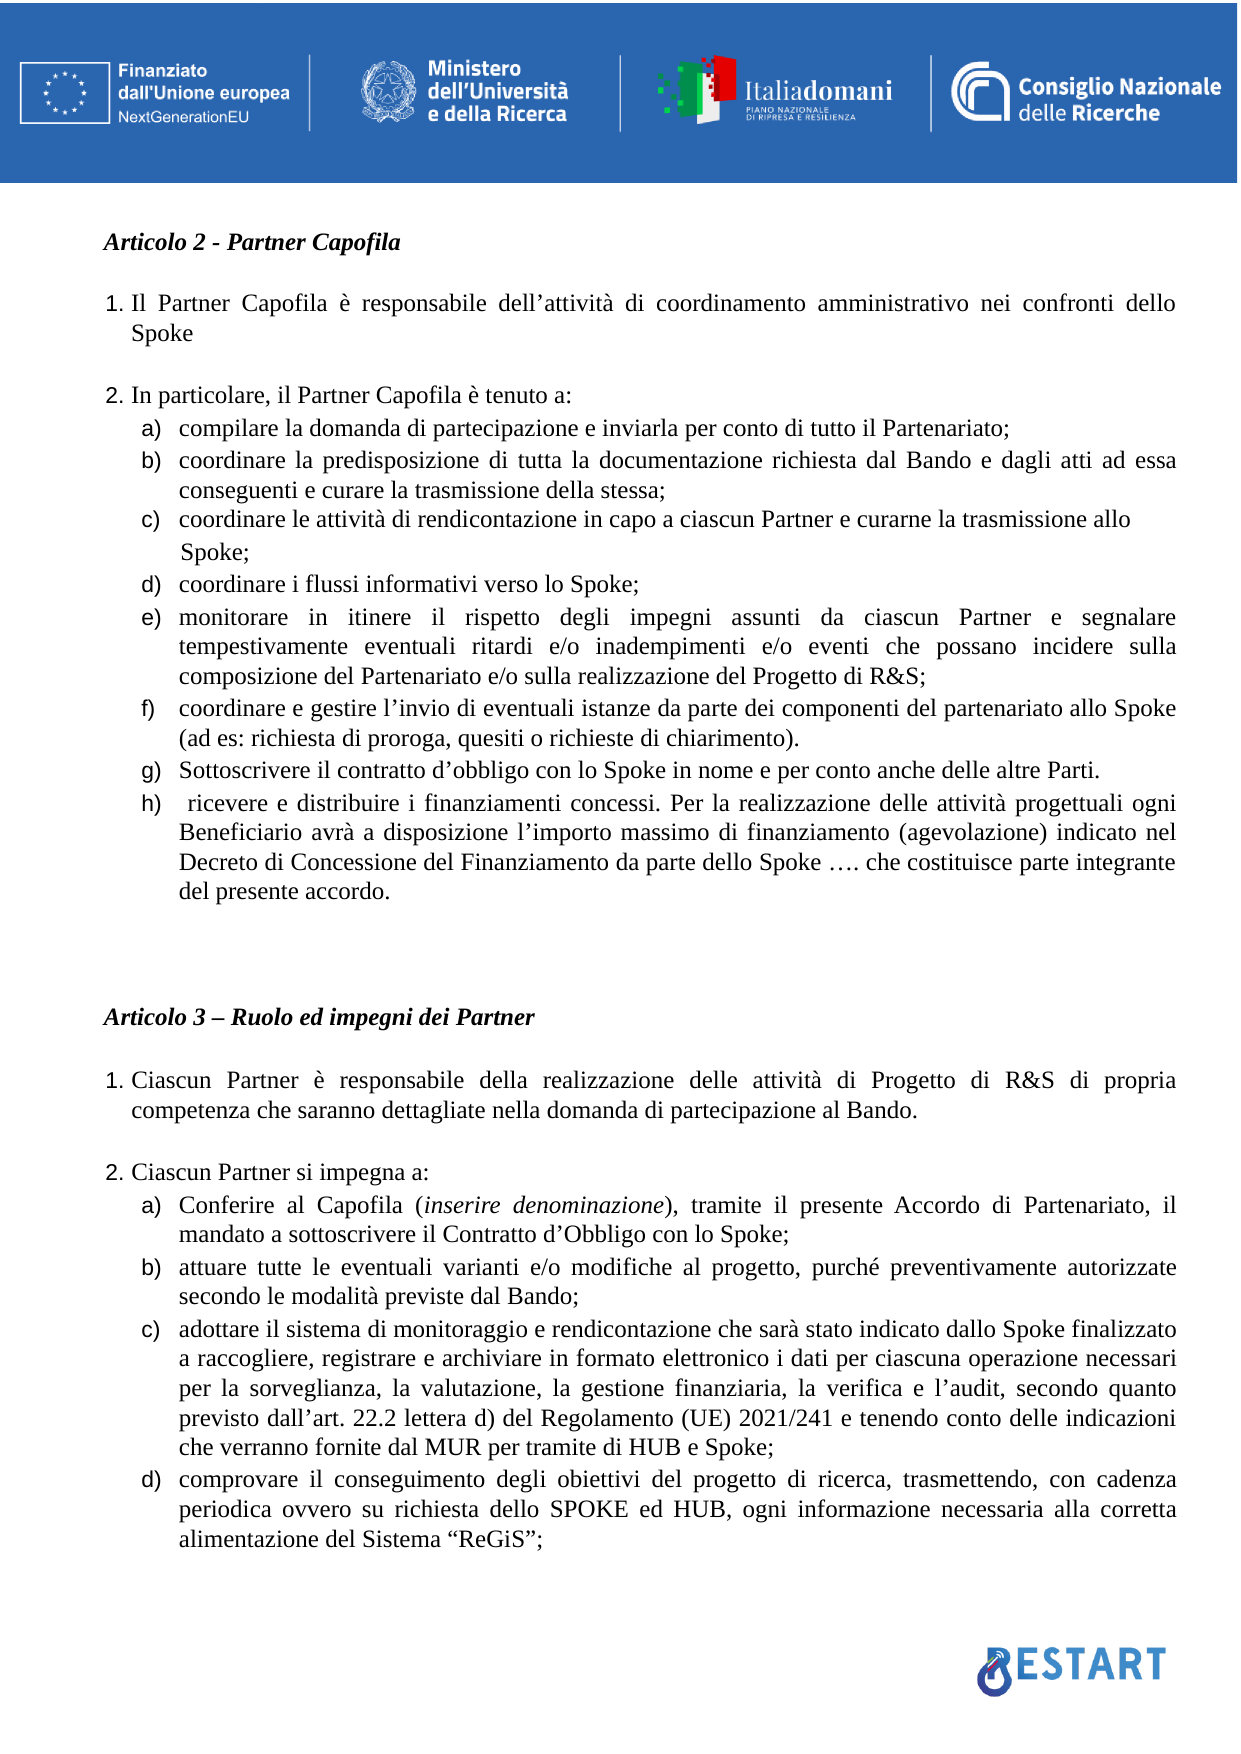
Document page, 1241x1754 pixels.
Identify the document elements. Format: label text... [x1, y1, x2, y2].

list coordinare i flussi informativi verso lo Spoke; [141, 569, 1178, 598]
text Spoke; [180, 537, 1178, 566]
subtitle Articolo 2 - Partner Capofila [104, 227, 1178, 256]
picture [947, 1603, 1192, 1735]
list In particolare, il Partner Capofila è tenuto a: [105, 381, 1178, 409]
list monitorare in itinere il rispetto degli impegni assunti da ciascun Partner e segnalare tempestivamente eventuali ritardi e/o inadempimenti e/o eventi che possano incidere sulla composizione del Partenariato e/o sulla realizzazione del Progetto di R&S; [141, 602, 1178, 689]
picture [0, 2, 1238, 183]
list coordinare e gestire l’invio di eventuali istanze da parte dei componenti del partenariato allo Spoke (ad es: richiesta di proroga, quesiti o richieste di chiarimento). [141, 693, 1178, 752]
list coordinare le attività di rendicontazione in capo a ciascun Partner e curarne la trasmissione allo [141, 504, 1178, 533]
list Ciascun Partner si impegna a: [105, 1157, 1178, 1186]
list compilare la domanda di partecipazione e inviarla per conto di tutto il Partenariato; [141, 413, 1178, 442]
list ricevere e distribuire i finanziamenti concessi. Per la realizzazione delle attività progettuali ogni Beneficiario avrà a disposizione l’importo massimo di finanziamento (agevolazione) indicato nel Decreto di Concessione del Finanziamento da parte dello Spoke …. che costituisce parte integrante del presente accordo. [141, 788, 1178, 906]
list Sottoscrivere il contratto d’obbligo con lo Spoke in nome e per conto anche delle altre Parti. [141, 755, 1178, 784]
list attuare tutte le eventuali varianti e/o modifiche al progetto, purché preventivamente autorizzate secondo le modalità previste dal Bando; [141, 1252, 1178, 1310]
list comprovare il conseguimento degli obiettivi del progetto di ricerca, trasmettendo, con cadenza periodica ovvero su richiesta dello SPOKE ed HUB, ogni informazione necessaria alla corretta alimentazione del Sistema “ReGiS”; [141, 1464, 1178, 1552]
list coordinare la predisposizione di tutta la documentazione richiesta dal Bando e dagli atti ad essa conseguenti e curare la trasmissione della stessa; [141, 445, 1178, 504]
list Conferire al Capofila (inserire denominazione), tramite il presente Accordo di Partenariato, il mandato a sottoscrivere il Contratto d’Obbligo con lo Spoke; [141, 1190, 1178, 1248]
subtitle Articolo 3 – Ruolo ed impegni dei Partner [104, 1002, 1178, 1031]
list Ciascun Partner è responsabile della realizzazione delle attività di Progetto di R&S di propria competenza che saranno dettagliate nella domanda di partecipazione al Bando. [105, 1065, 1178, 1124]
list Il Partner Capofila è responsabile dell’attività di coordinamento amministrativo nei confronti dello Spoke [105, 288, 1178, 347]
list adottare il sistema di monitoraggio e rendicontazione che sarà stato indicato dallo Spoke finalizzato a raccogliere, registrare e archiviare in formato elettronico i dati per ciascuna operazione necessari per la sorveglianza, la valutazione, la gestione finanziaria, la verifica e l’audit, secondo quanto previsto dall’art. 22.2 lettera d) del Regolamento (UE) 2021/241 e tenendo conto delle indicazioni che verranno fornite dal MUR per tramite di HUB e Spoke; [141, 1314, 1178, 1461]
